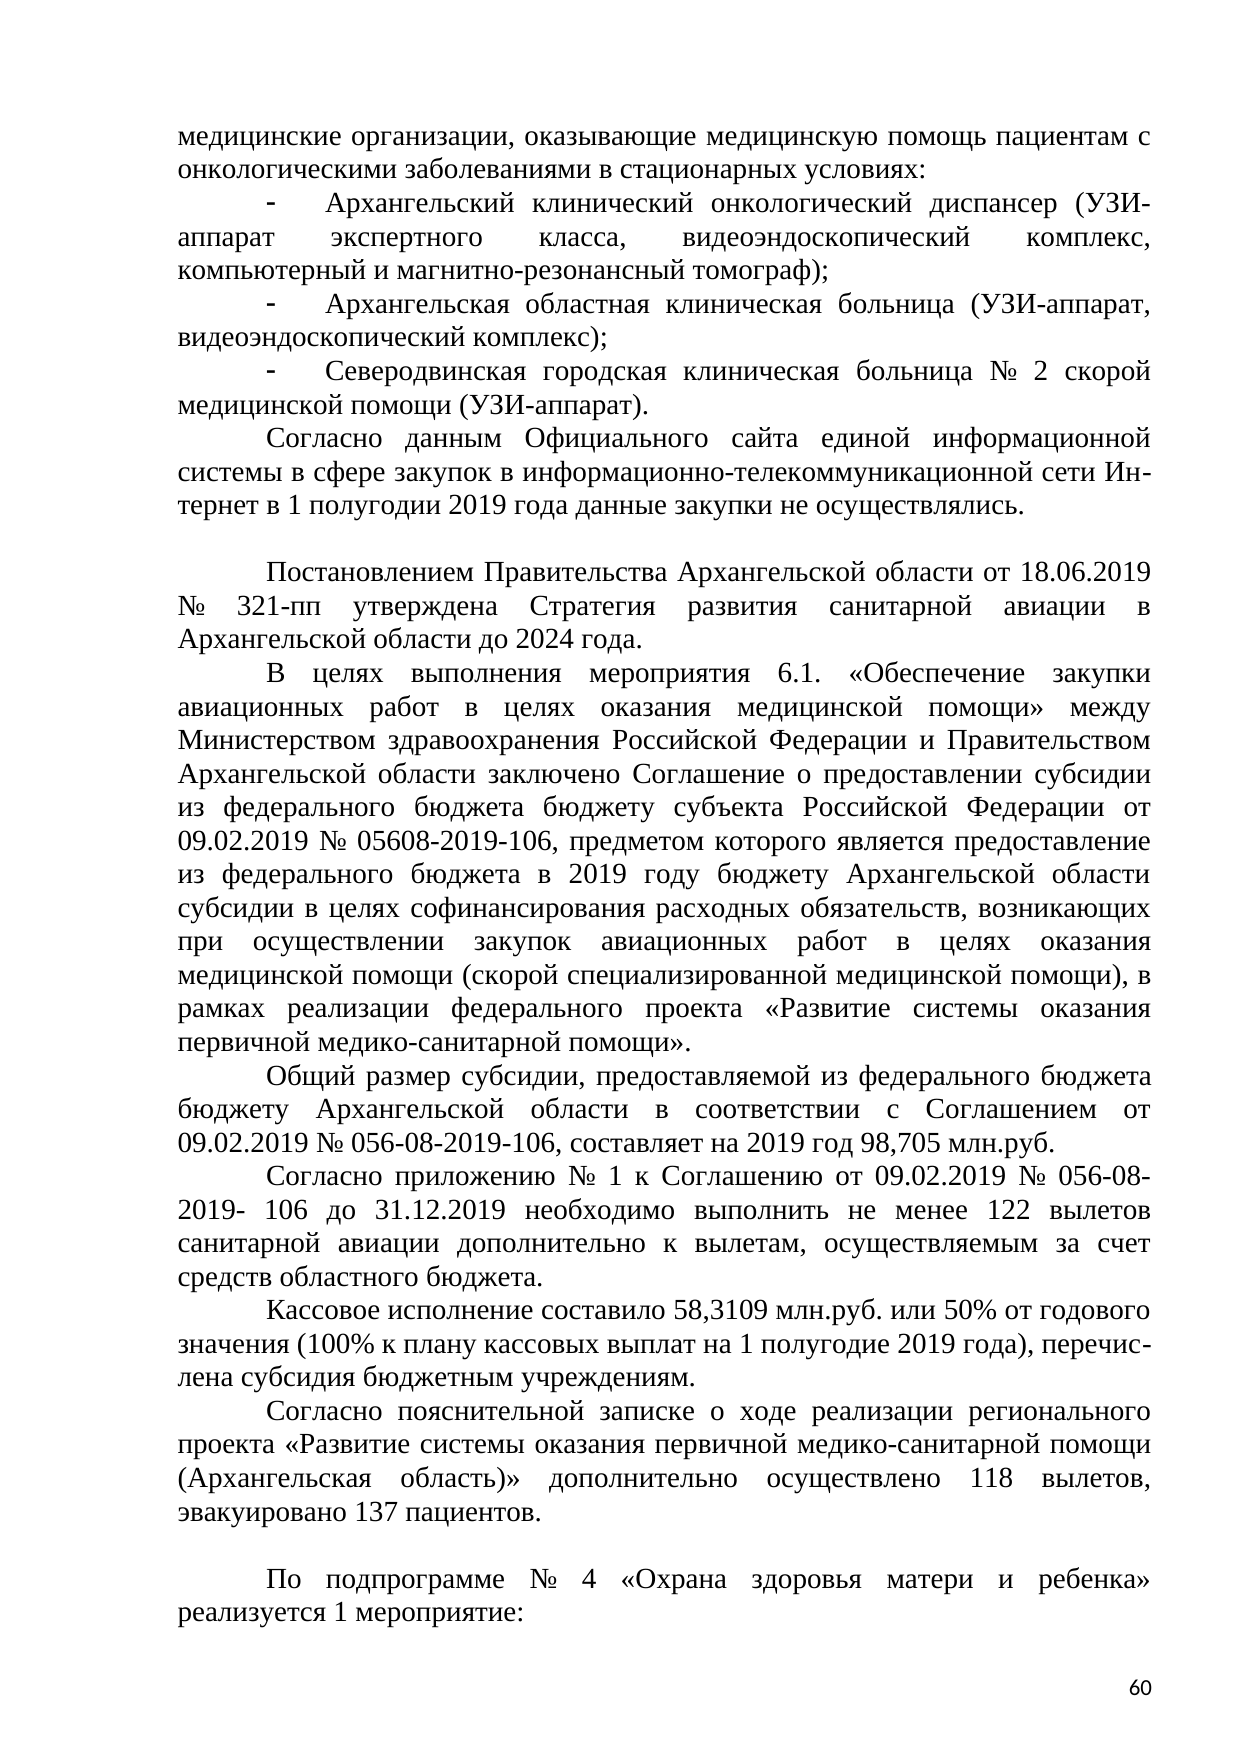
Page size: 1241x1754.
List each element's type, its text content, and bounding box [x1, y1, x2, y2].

list Архангельская областная клиническая больница (УЗИ-аппарат, видеоэндоскопический комплекс); [177, 286, 1152, 353]
text Общий размер субсидии, предоставляемой из федерального бюджета бюджету Архангельской области в соответствии с Соглашением от 09.02.2019 № 056-08-2019-106, составляет на 2019 год 98,705 млн.руб. [177, 1058, 1152, 1158]
list Северодвинская городская клиническая больница № 2 скорой медицинской помощи (УЗИ-аппарат). [177, 353, 1152, 420]
text По подпрограмме № 4 «Охрана здоровья матери и ребенка» реализуется 1 мероприятие: [177, 1561, 1152, 1628]
text В целях выполнения мероприятия 6.1. «Обеспечение закупки авиационных работ в целях оказания медицинской помощи» между Министерством здравоохранения Российской Федерации и Правительством Архангельской области заключено Соглашение о предоставлении субсидии из федерального бюджета бюджету субъекта Российской Федерации от 09.02.2019 № 05608-2019-106, предметом которого является предоставление из федерального бюджета в 2019 году бюджету Архангельской области субсидии в целях софинансирования расходных обязательств, возникающих при осуществлении закупок авиационных работ в целях оказания медицинской помощи (скорой специализированной медицинской помощи), в рамках реализации федерального проекта «Развитие системы оказания первичной медико-санитарной помощи». [177, 655, 1152, 1058]
text Постановлением Правительства Архангельской области от 18.06.2019 № 321-пп утверждена Стратегия развития санитарной авиации в Архангельской области до 2024 года. [177, 554, 1152, 655]
text Кассовое исполнение составило 58,3109 млн.руб. или 50% от годового значения (100% к плану кассовых выплат на 1 полугодие 2019 года), перечислена субсидия бюджетным учреждениям. [177, 1292, 1152, 1393]
text Согласно приложению № 1 к Соглашению от 09.02.2019 № 056-08-2019- 106 до 31.12.2019 необходимо выполнить не менее 122 вылетов санитарной авиации дополнительно к вылетам, осуществляемым за счет средств областного бюджета. [177, 1158, 1152, 1292]
text Согласно данным Официального сайта единой информационной системы в сфере закупок в информационно-телекоммуникационной сети Интернет в 1 полугодии 2019 года данные закупки не осуществлялись. [177, 420, 1152, 521]
list Архангельский клинический онкологический диспансер (УЗИ-аппарат экспертного класса, видеоэндоскопический комплекс, компьютерный и магнитно-резонансный томограф); [177, 185, 1152, 286]
text Согласно пояснительной записке о ходе реализации регионального проекта «Развитие системы оказания первичной медико-санитарной помощи (Архангельская область)» дополнительно осуществлено 118 вылетов, эвакуировано 137 пациентов. [177, 1393, 1152, 1527]
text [177, 118, 1152, 185]
